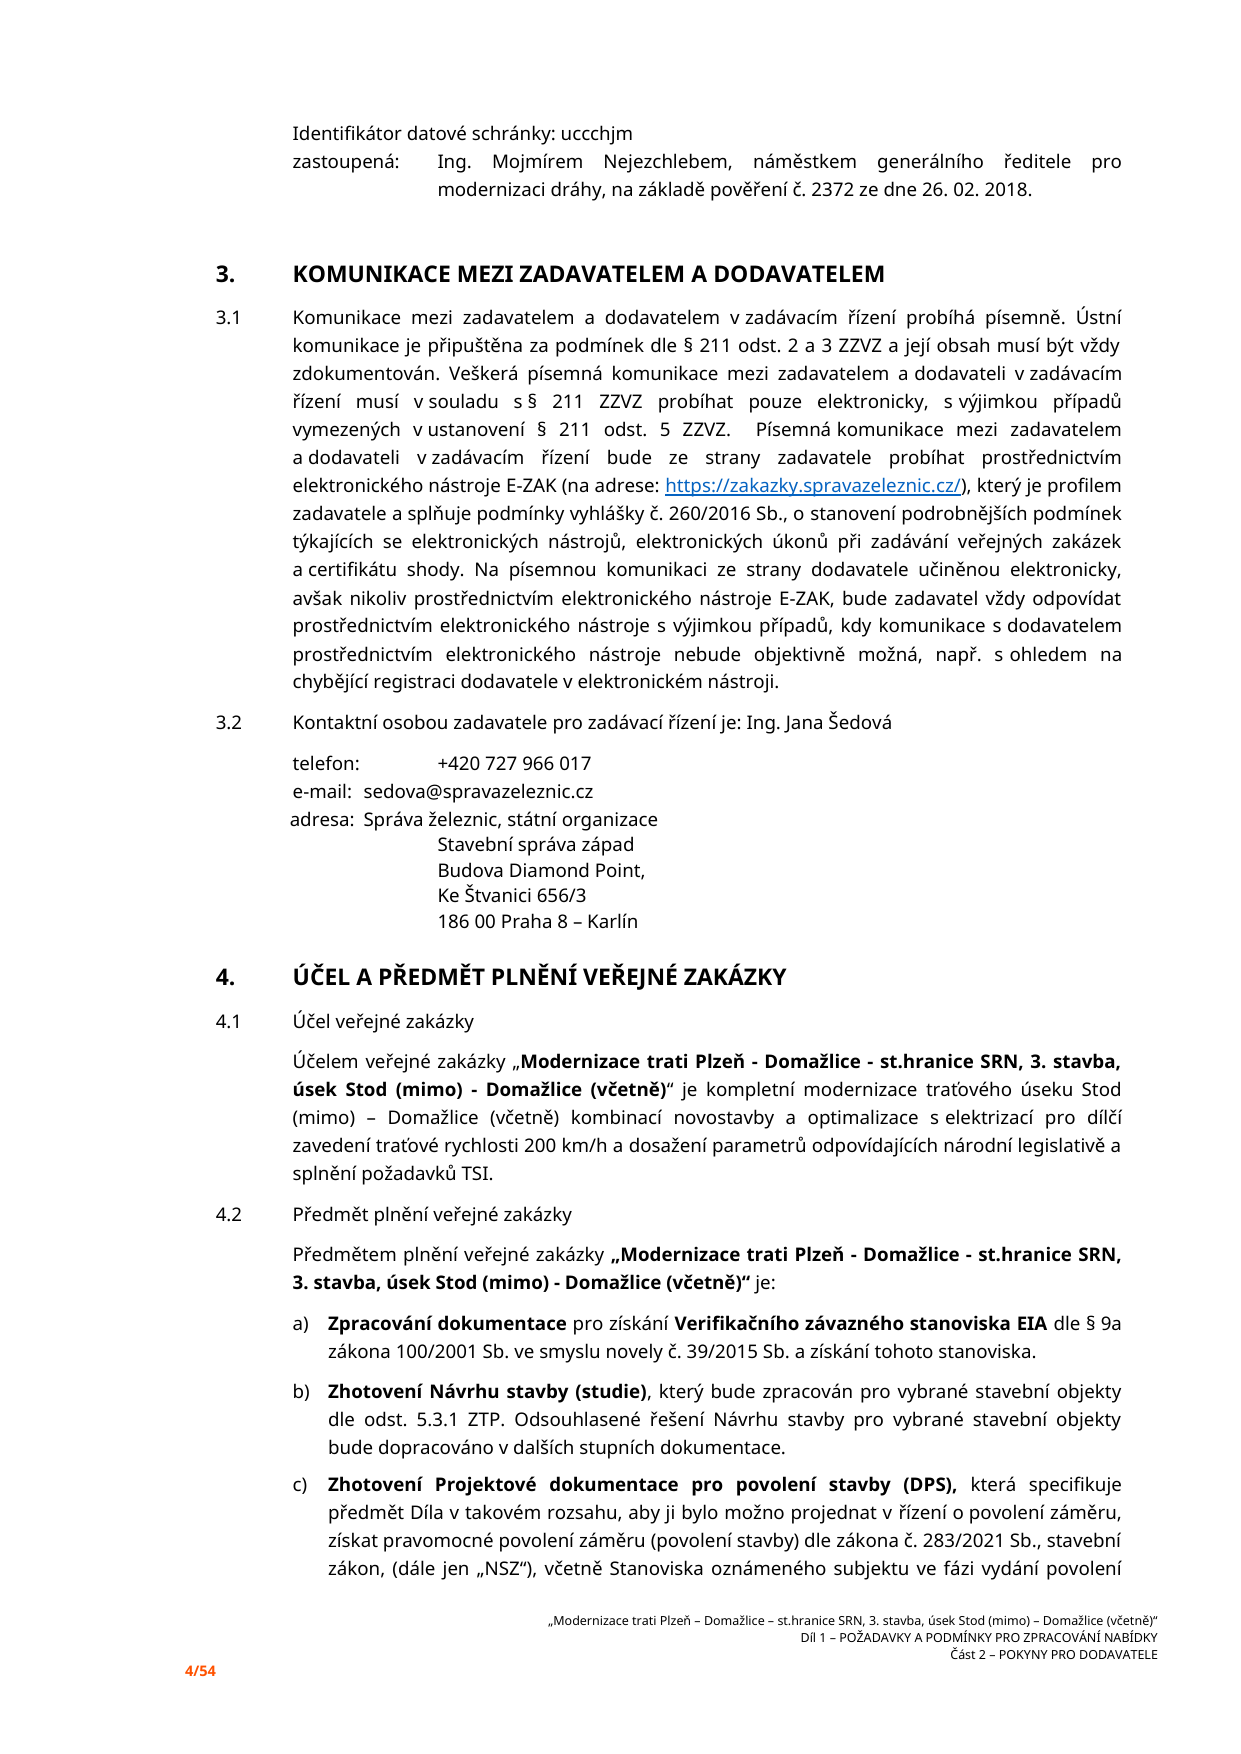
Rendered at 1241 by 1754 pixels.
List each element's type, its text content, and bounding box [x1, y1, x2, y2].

text telefon: +420 727 966 017 [292, 750, 1122, 775]
text KOMUNIKACE MEZI ZADAVATELEM a DODAVATELEM [216, 258, 1122, 289]
text Kontaktní osobou zadavatele pro zadávací řízení je: Ing. Jana Šedová [216, 709, 1122, 735]
text adresa: Správa železnic, státní organizace [289, 806, 1122, 831]
text Komunikace mezi zadavatelem a dodavatelem v zadávacím řízení probíhá písemně. Ústní komunikace je připuštěna za podmínek dle § 211 odst. 2 a 3 ZZVZ a její obsah musí být vždy zdokumentován. Veškerá písemná komunikace mezi zadavatelem a dodavateli v zadávacím řízení musí v souladu s § 211 ZZVZ probíhat pouze elektronicky, s výjimkou případů vymezených v ustanovení § 211 odst. 5 ZZVZ. Písemná komunikace mezi zadavatelem a dodavateli v zadávacím řízení bude ze strany zadavatele probíhat prostřednictvím elektronického nástroje E-ZAK (na adrese: https://zakazky.spravazeleznic.cz/), který je profilem zadavatele a splňuje podmínky vyhlášky č. 260/2016 Sb., o stanovení podrobnějších podmínek týkajících se elektronických nástrojů, elektronických úkonů při zadávání veřejných zakázek a certifikátu shody. Na písemnou komunikaci ze strany dodavatele učiněnou elektronicky, avšak nikoliv prostřednictvím elektronického nástroje E-ZAK, bude zadavatel vždy odpovídat prostřednictvím elektronického nástroje s výjimkou případů, kdy komunikace s dodavatelem prostřednictvím elektronického nástroje nebude objektivně možná, např. s ohledem na chybějící registraci dodavatele v elektronickém nástroji. [216, 304, 1122, 694]
text ÚČEL a PŘEDMĚT PLNĚNÍ VEŘEJNÉ ZAKÁZKY [216, 961, 1122, 992]
text Předmět plnění veřejné zakázky [216, 1201, 1122, 1227]
text Účelem veřejné zakázky „Modernizace trati Plzeň - Domažlice - st.hranice SRN, 3. stavba, úsek Stod (mimo) - Domažlice (včetně)“ je kompletní modernizace traťového úseku Stod (mimo) – Domažlice (včetně) kombinací novostavby a optimalizace s elektrizací pro dílčí zavedení traťové rychlosti 200 km/h a dosažení parametrů odpovídajících národní legislativě a splnění požadavků TSI. [292, 1048, 1122, 1186]
text Budova Diamond Point, [437, 857, 1122, 882]
text Ke Štvanici 656/3 [437, 882, 1122, 908]
text Zpracování dokumentace pro získání Verifikačního závazného stanoviska EIA dle § 9a zákona 100/2001 Sb. ve smyslu novely č. 39/2015 Sb. a získání tohoto stanoviska. [292, 1310, 1122, 1364]
text Stavební správa západ [363, 831, 1122, 857]
text e-mail: sedova@spravazeleznic.cz [292, 778, 1122, 803]
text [292, 1471, 1122, 1581]
text Zhotovení Návrhu stavby (studie), který bude zpracován pro vybrané stavební objekty dle odst. 5.3.1 ZTP. Odsouhlasené řešení Návrhu stavby pro vybrané stavební objekty bude dopracováno v dalších stupních dokumentace. [292, 1379, 1122, 1460]
text zastoupená: Ing. Mojmírem Nejezchlebem, náměstkem generálního ředitele pro modernizaci dráhy, na základě pověření č. 2372 ze dne 26. 02. 2018. [292, 149, 1122, 230]
text Identifikátor datové schránky: uccchjm [292, 121, 1122, 146]
text Účel veřejné zakázky [216, 1008, 1122, 1033]
list Předmětem plnění veřejné zakázky „Modernizace trati Plzeň - Domažlice - st.hranice SRN, 3. stavba, úsek Stod (mimo) - Domažlice (včetně)“ je: [292, 1242, 1122, 1295]
text 186 00 Praha 8 – Karlín [366, 908, 1122, 933]
